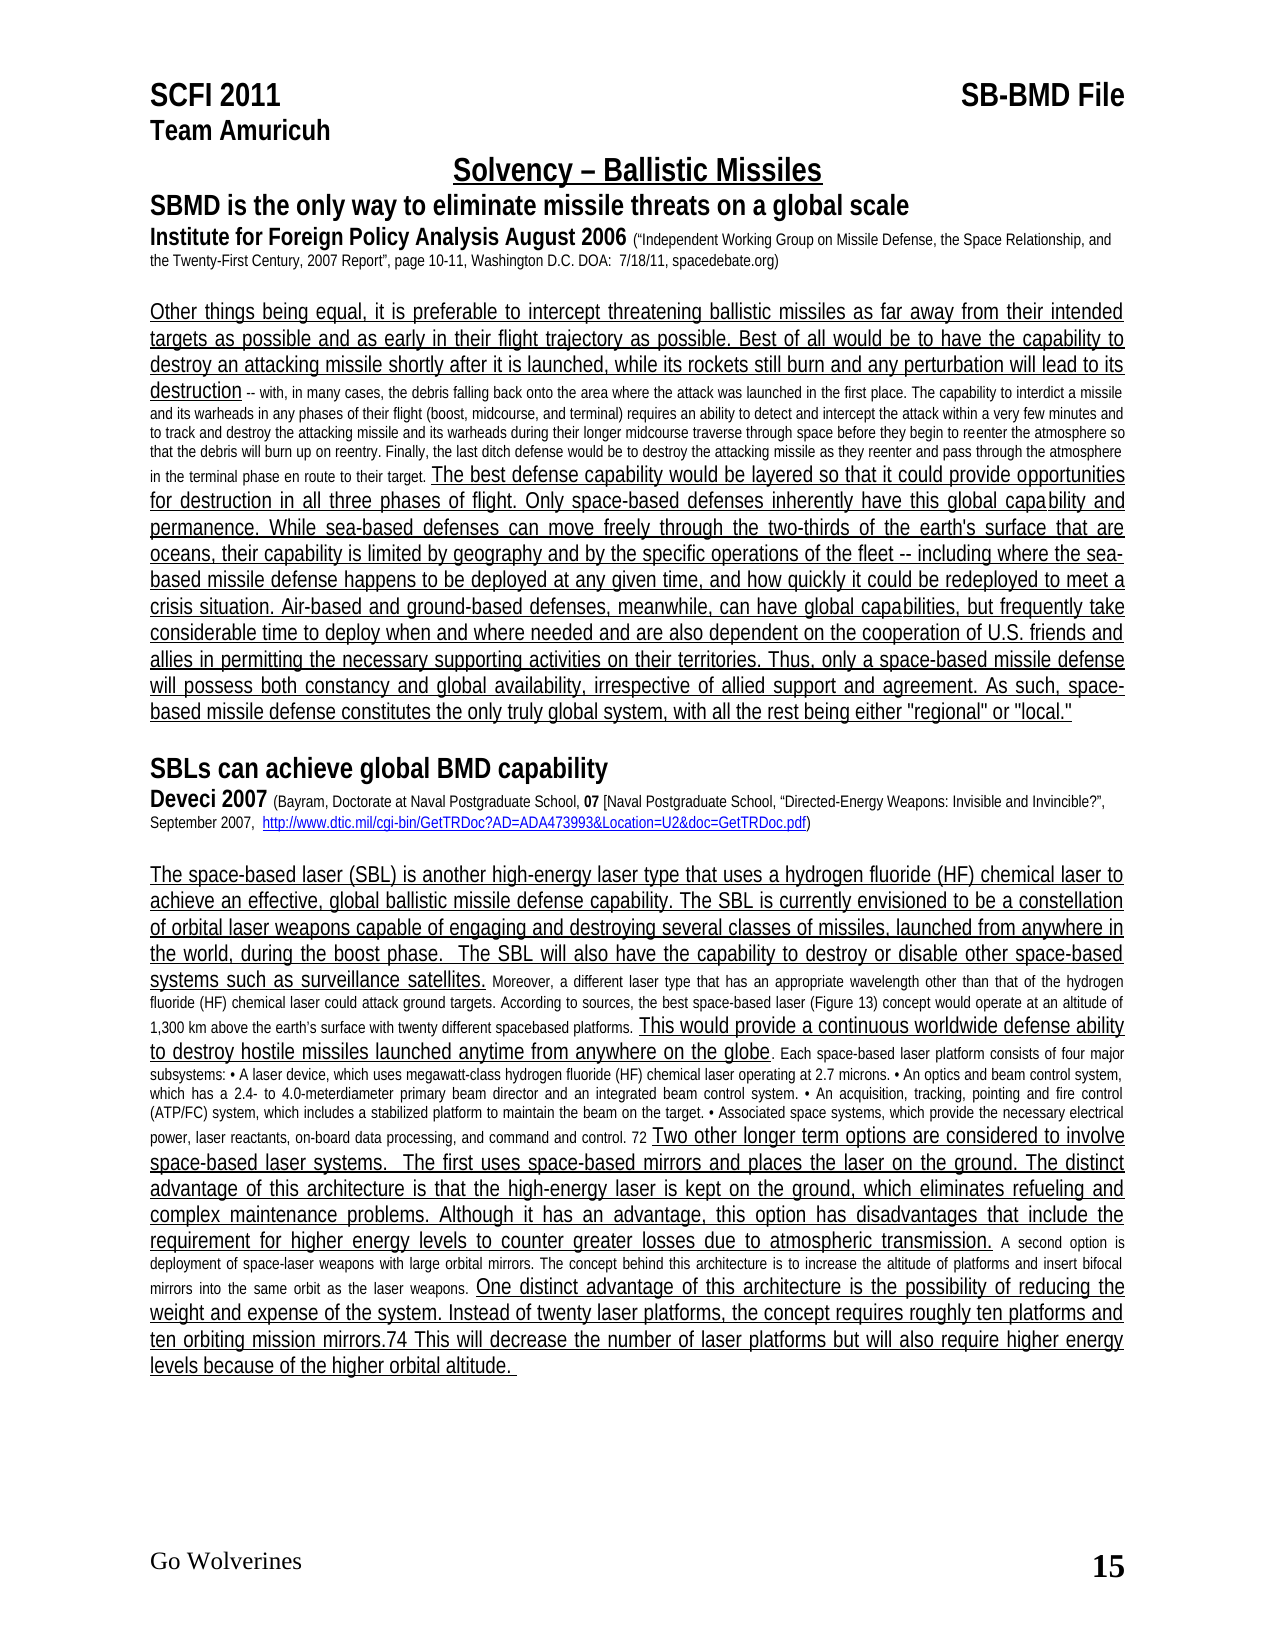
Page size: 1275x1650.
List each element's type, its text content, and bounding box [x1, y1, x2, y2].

text Other things being equal, it is preferable to intercept threatening ballistic missiles as far away from their intended targets as possible and as early in their flight trajectory as possible. Best of all would be to have the capability to destroy an attacking missile shortly after it is launched, while its rockets still burn and any perturbation will lead to its destruction -- with, in many cases, the debris falling back onto the area where the attack was launched in the first place. The capability to interdict a missile and its warheads in any phases of their flight (boost, midcourse, and terminal) requires an ability to detect and intercept the attack within a very few minutes and to track and destroy the attacking missile and its warheads during their longer midcourse traverse through space before they begin to reenter the atmosphere so that the debris will burn up on reentry. Finally, the last ditch defense would be to destroy the attacking missile as they reenter and pass through the atmosphere in the terminal phase en route to their target. The best defense capability would be layered so that it could provide opportunities for destruction in all three phases of flight. Only space-based defenses inherently have this global capability and permanence. While sea-based defenses can move freely through the two-thirds of the earth's surface that are oceans, their capability is limited by geography and by the specific operations of the fleet -- including where the sea-based missile defense happens to be deployed at any given time, and how quickly it could be redeployed to meet a crisis situation. Air-based and ground-based defenses, meanwhile, can have global capabilities, but frequently take considerable time to deploy when and where needed and are also dependent on the cooperation of U.S. friends and allies in permitting the necessary supporting activities on their territories. Thus, only a space-based missile defense will possess both constancy and global availability, irrespective of allied support and agreement. As such, space-based missile defense constitutes the only truly global system, with all the rest being either "regional" or "local." [150, 375, 1125, 536]
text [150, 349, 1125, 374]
text Institute for Foreign Policy Analysis August 2006 (“Independent Working Group on Missile Defense, the Space Relationship, and the Twenty-First Century, 2007 Report”, page 10-11, Washington D.C. DOA: 7/18/11, spacedebate.org) [150, 222, 1125, 269]
text SBLs can achieve global BMD capability [150, 751, 1125, 784]
text Deveci 2007 (Bayram, Doctorate at Naval Postgraduate School, 07 [Naval Postgraduate School, “Directed-Energy Weapons: Invisible and Invincible?”, September 2007, http://www.dtic.mil/cgi-bin/GetTRDoc?AD=ADA473993&Location=U2&doc=GetTRDoc.pdf) [150, 784, 1125, 832]
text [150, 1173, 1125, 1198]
text The space-based laser (SBL) is another high-energy laser type that uses a hydrogen fluoride (HF) chemical laser to achieve an effective, global ballistic missile defense capability. The SBL is currently envisioned to be a constellation of orbital laser weapons capable of engaging and destroying several classes of missiles, launched from anywhere in the world, during the boost phase. The SBL will also have the capability to destroy or disable other space-based systems such as surveillance satellites. Moreover, a different laser type that has an appropriate wavelength other than that of the hydrogen fluoride (HF) chemical laser could attack ground targets. According to sources, the best space-based laser (Figure 13) concept would operate at an altitude of 1,300 km above the earth’s surface with twenty different spacebased platforms. This would provide a continuous worldwide defense ability to destroy hostile missiles launched anytime from anywhere on the globe. Each space-based laser platform consists of four major subsystems: • A laser device, which uses megawatt-class hydrogen fluoride (HF) chemical laser operating at 2.7 microns. • An optics and beam control system, which has a 2.4- to 4.0-meterdiameter primary beam director and an integrated beam control system. • An acquisition, tracking, pointing and fire control (ATP/FC) system, which includes a stabilized platform to maintain the beam on the target. • Associated space systems, which provide the necessary electrical power, laser reactants, on-board data processing, and command and control. 72 Two other longer term options are considered to involve space-based laser systems. The first uses space-based mirrors and places the laser on the ground. The distinct advantage of this architecture is that the high-energy laser is kept on the ground, which eliminates refueling and complex maintenance problems. Although it has an advantage, this option has disadvantages that include the requirement for higher energy levels to counter greater losses due to atmospheric transmission. A second option is deployment of space-laser weapons with large orbital mirrors. The concept behind this architecture is to increase the altitude of platforms and insert bifocal mirrors into the same orbit as the laser weapons. One distinct advantage of this architecture is the possibility of reducing the weight and expense of the system. Instead of twenty laser platforms, the concept requires roughly ten platforms and ten orbiting mission mirrors.74 This will decrease the number of laser platforms but will also require higher energy levels because of the higher orbital altitude. [150, 861, 1125, 1171]
text The space-based laser (SBL) is another high-energy laser type that uses a hydrogen fluoride (HF) chemical laser to achieve an effective, global ballistic missile defense capability. The SBL is currently envisioned to be a constellation of orbital laser weapons capable of engaging and destroying several classes of missiles, launched from anywhere in the world, during the boost phase. The SBL will also have the capability to destroy or disable other space-based systems such as surveillance satellites. Moreover, a different laser type that has an appropriate wavelength other than that of the hydrogen fluoride (HF) chemical laser could attack ground targets. According to sources, the best space-based laser (Figure 13) concept would operate at an altitude of 1,300 km above the earth’s surface with twenty different spacebased platforms. This would provide a continuous worldwide defense ability to destroy hostile missiles launched anytime from anywhere on the globe. Each space-based laser platform consists of four major subsystems: • A laser device, which uses megawatt-class hydrogen fluoride (HF) chemical laser operating at 2.7 microns. • An optics and beam control system, which has a 2.4- to 4.0-meterdiameter primary beam director and an integrated beam control system. • An acquisition, tracking, pointing and fire control (ATP/FC) system, which includes a stabilized platform to maintain the beam on the target. • Associated space systems, which provide the necessary electrical power, laser reactants, on-board data processing, and command and control. 72 Two other longer term options are considered to involve space-based laser systems. The first uses space-based mirrors and places the laser on the ground. The distinct advantage of this architecture is that the high-energy laser is kept on the ground, which eliminates refueling and complex maintenance problems. Although it has an advantage, this option has disadvantages that include the requirement for higher energy levels to counter greater losses due to atmospheric transmission. A second option is deployment of space-laser weapons with large orbital mirrors. The concept behind this architecture is to increase the altitude of platforms and insert bifocal mirrors into the same orbit as the laser weapons. One distinct advantage of this architecture is the possibility of reducing the weight and expense of the system. Instead of twenty laser platforms, the concept requires roughly ten platforms and ten orbiting mission mirrors.74 This will decrease the number of laser platforms but will also require higher energy levels because of the higher orbital altitude. [150, 1199, 1125, 1378]
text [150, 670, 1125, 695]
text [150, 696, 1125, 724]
text Solvency – Ballistic Missiles [150, 150, 1125, 188]
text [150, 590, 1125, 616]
text SBMD is the only way to eliminate missile threats on a global scale [150, 188, 1125, 222]
